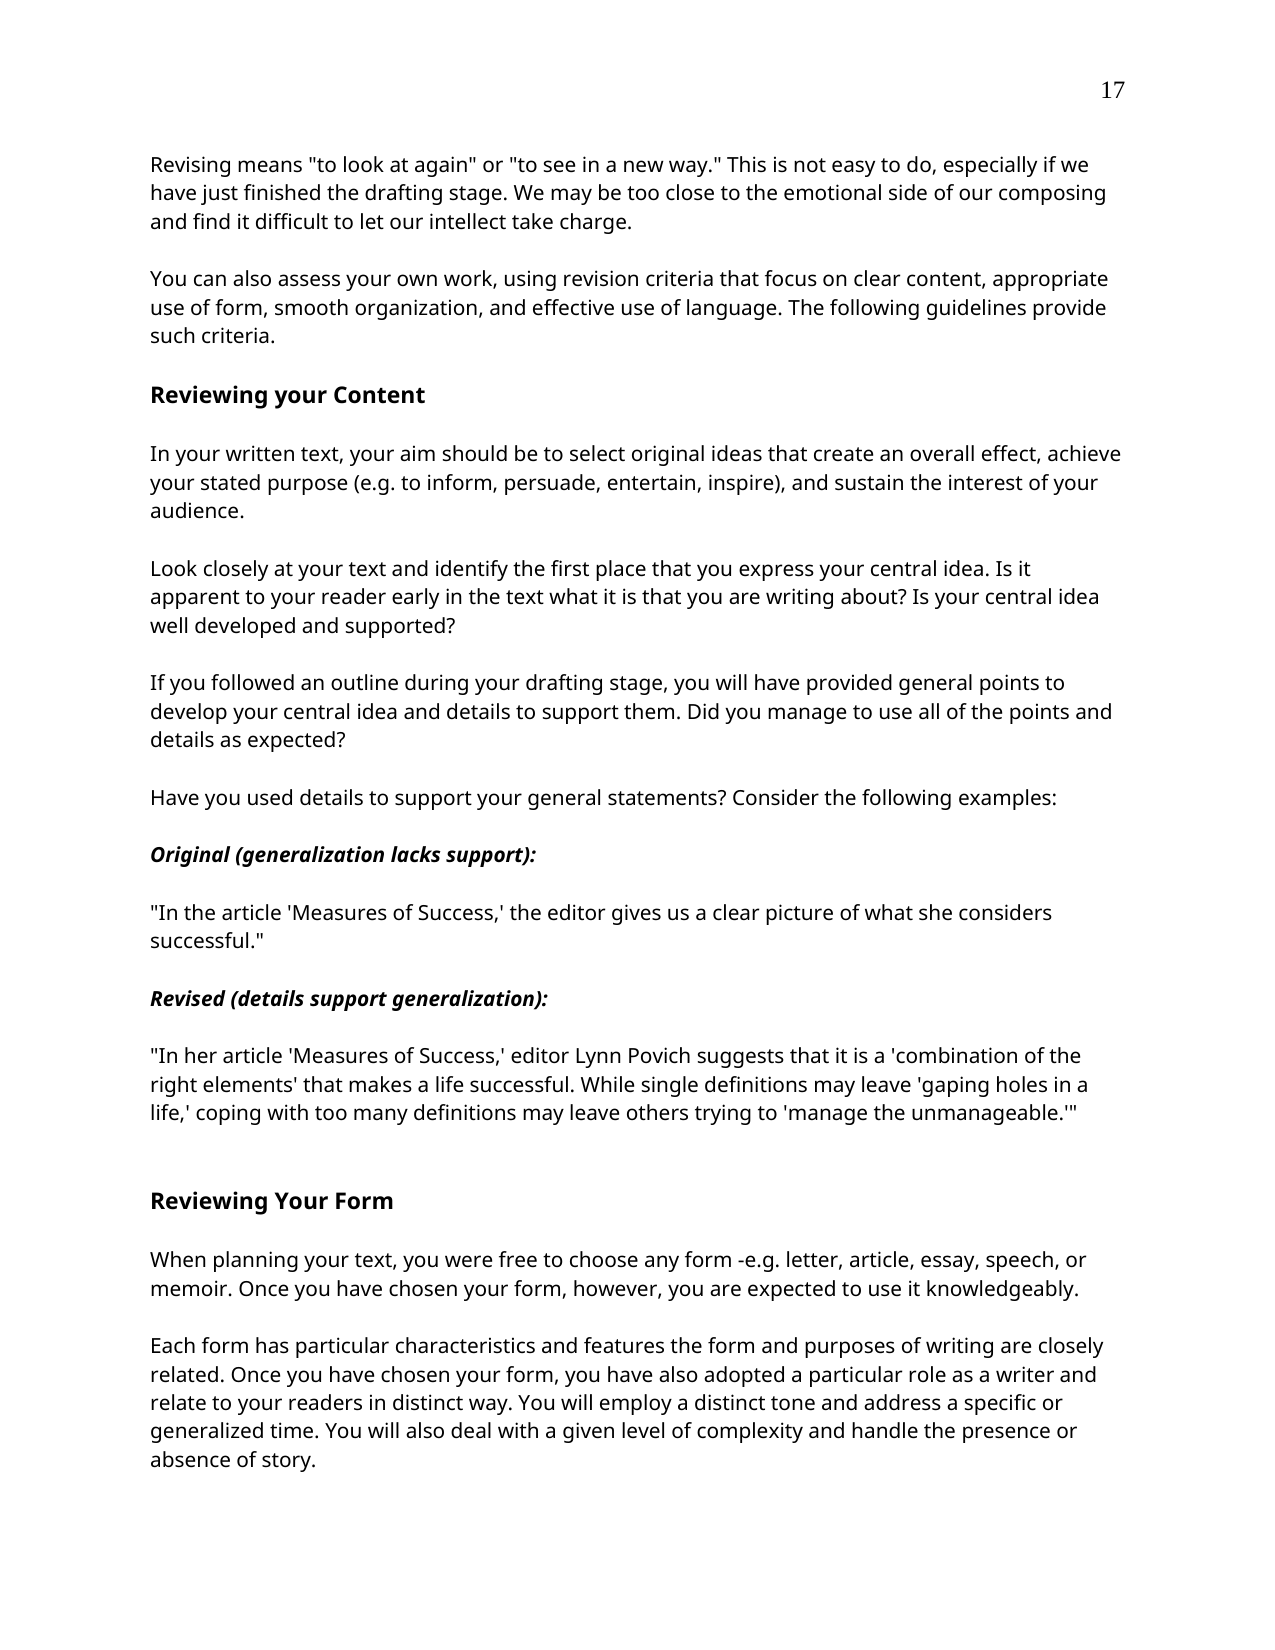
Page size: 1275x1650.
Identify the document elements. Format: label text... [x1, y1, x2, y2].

text Have you used details to support your general statements? Consider the following examples: [150, 783, 1125, 811]
text Reviewing Your Form [150, 1185, 1125, 1216]
text Revising means "to look at again" or "to see in a new way." This is not easy to do, especially if we have just finished the drafting stage. We may be too close to the emotional side of our composing and find it difficult to let our intellect take charge. [150, 150, 1125, 235]
text If you followed an outline during your drafting stage, you will have provided general points to develop your central idea and details to support them. Did you manage to use all of the points and details as expected? [150, 668, 1125, 754]
text Original (generalization lacks support): [150, 840, 1125, 869]
text In your written text, your aim should be to select original ideas that create an overall effect, achieve your stated purpose (e.g. to inform, persuade, entertain, inspire), and sustain the interest of your audience. [150, 439, 1125, 525]
text Reviewing your Content [150, 379, 1125, 410]
text "In the article 'Measures of Success,' the editor gives us a clear picture of what she considers successful." [150, 898, 1125, 955]
text When planning your text, you were free to choose any form -e.g. letter, article, essay, speech, or memoir. Once you have chosen your form, however, you are expected to use it knowledgeably. [150, 1245, 1125, 1302]
text Look closely at your text and identify the first place that you express your central idea. Is it apparent to your reader early in the text what it is that you are writing about? Is your central idea well developed and supported? [150, 554, 1125, 639]
text Each form has particular characteristics and features the form and purposes of writing are closely related. Once you have chosen your form, you have also adopted a particular role as a writer and relate to your readers in distinct way. You will employ a distinct tone and address a specific or generalized time. You will also deal with a given level of complexity and handle the presence or absence of story. [150, 1331, 1125, 1473]
text Revised (details support generalization): [150, 984, 1125, 1012]
text "In her article 'Measures of Success,' editor Lynn Povich suggests that it is a 'combination of the right elements' that makes a life successful. While single definitions may leave 'gaping holes in a life,' coping with too many definitions may leave others trying to 'manage the unmanageable.'" [150, 1042, 1125, 1156]
text You can also assess your own work, using revision criteria that focus on clear content, appropriate use of form, smooth organization, and effective use of language. The following guidelines provide such criteria. [150, 264, 1125, 350]
